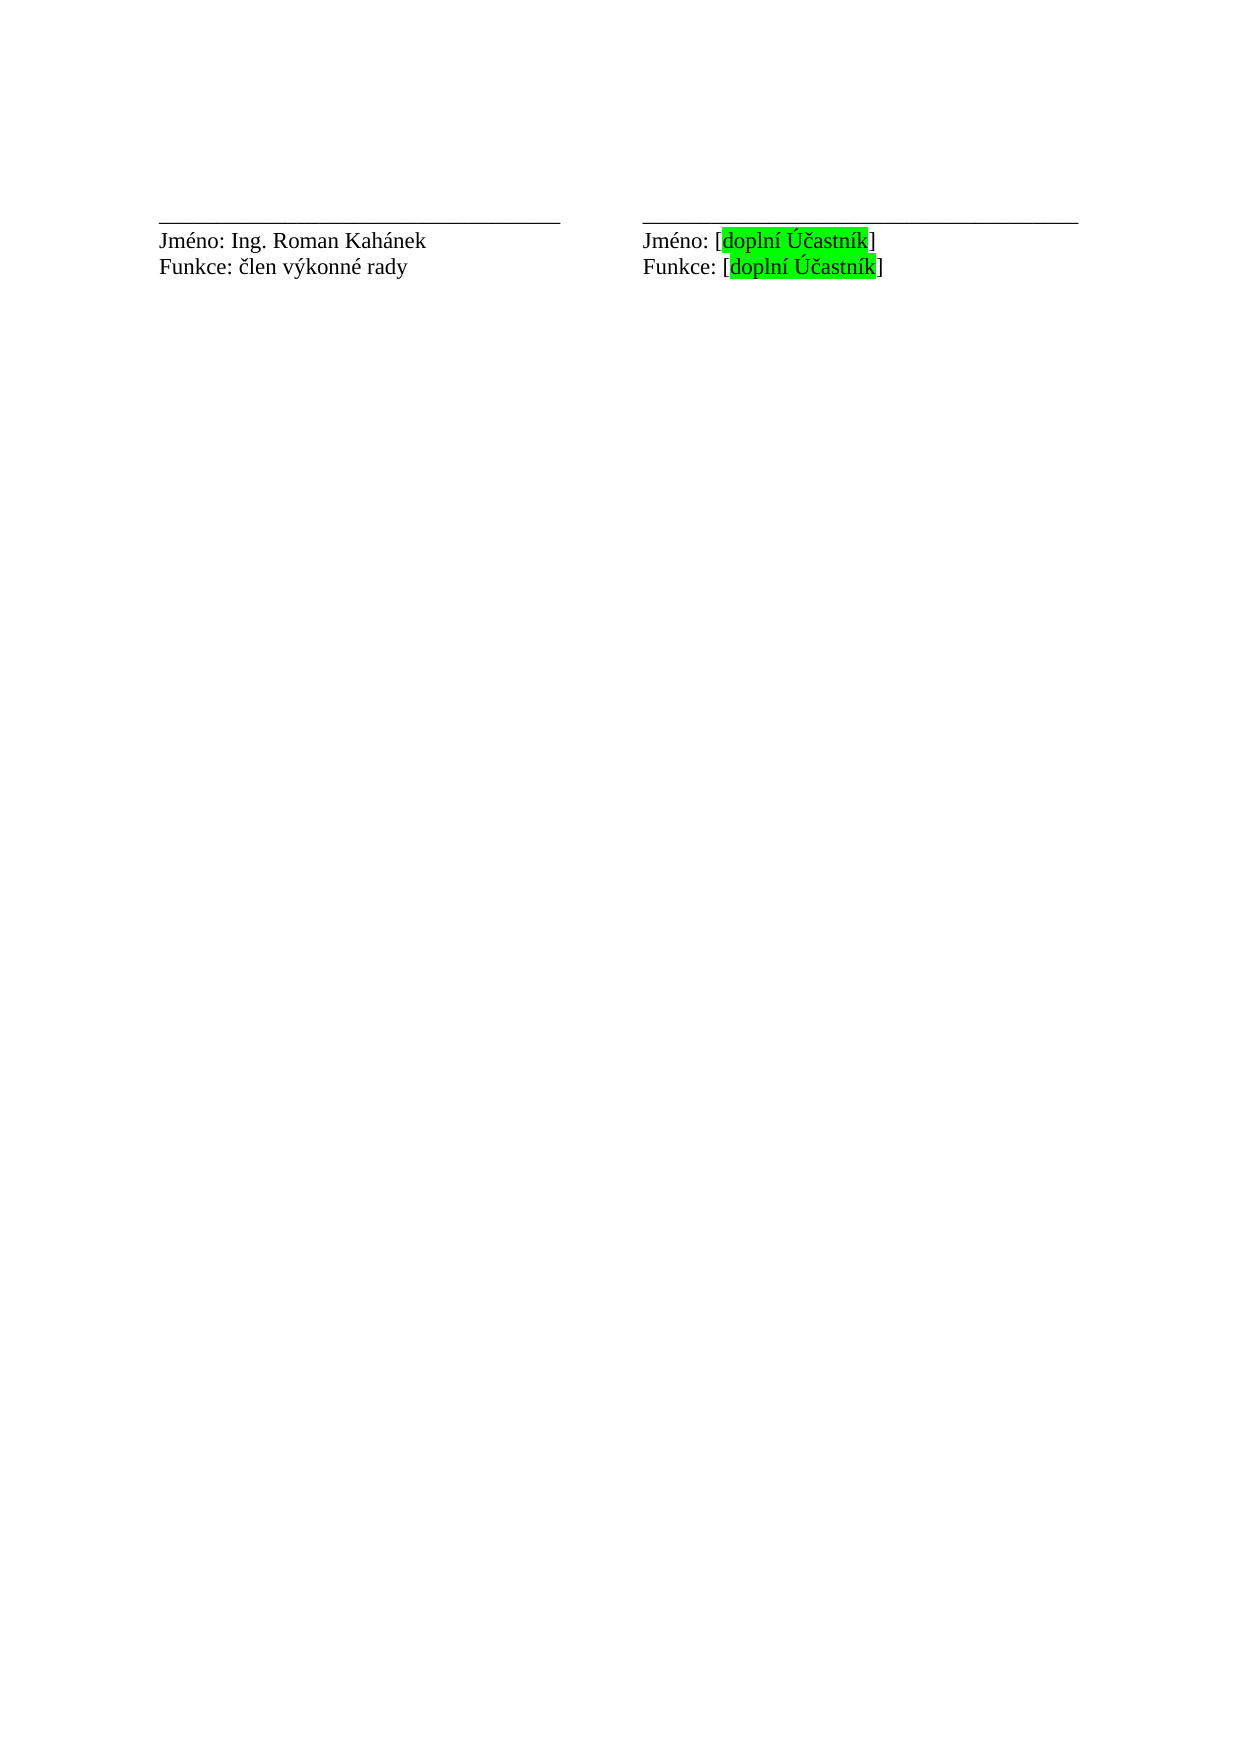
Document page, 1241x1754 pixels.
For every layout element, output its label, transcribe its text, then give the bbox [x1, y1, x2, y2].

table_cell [148, 148, 631, 227]
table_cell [631, 148, 1119, 227]
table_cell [868, 227, 1119, 279]
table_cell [631, 227, 730, 279]
table_cell Jméno: Ing. Roman Kahánek Funkce: člen výkonné rady [148, 227, 631, 279]
